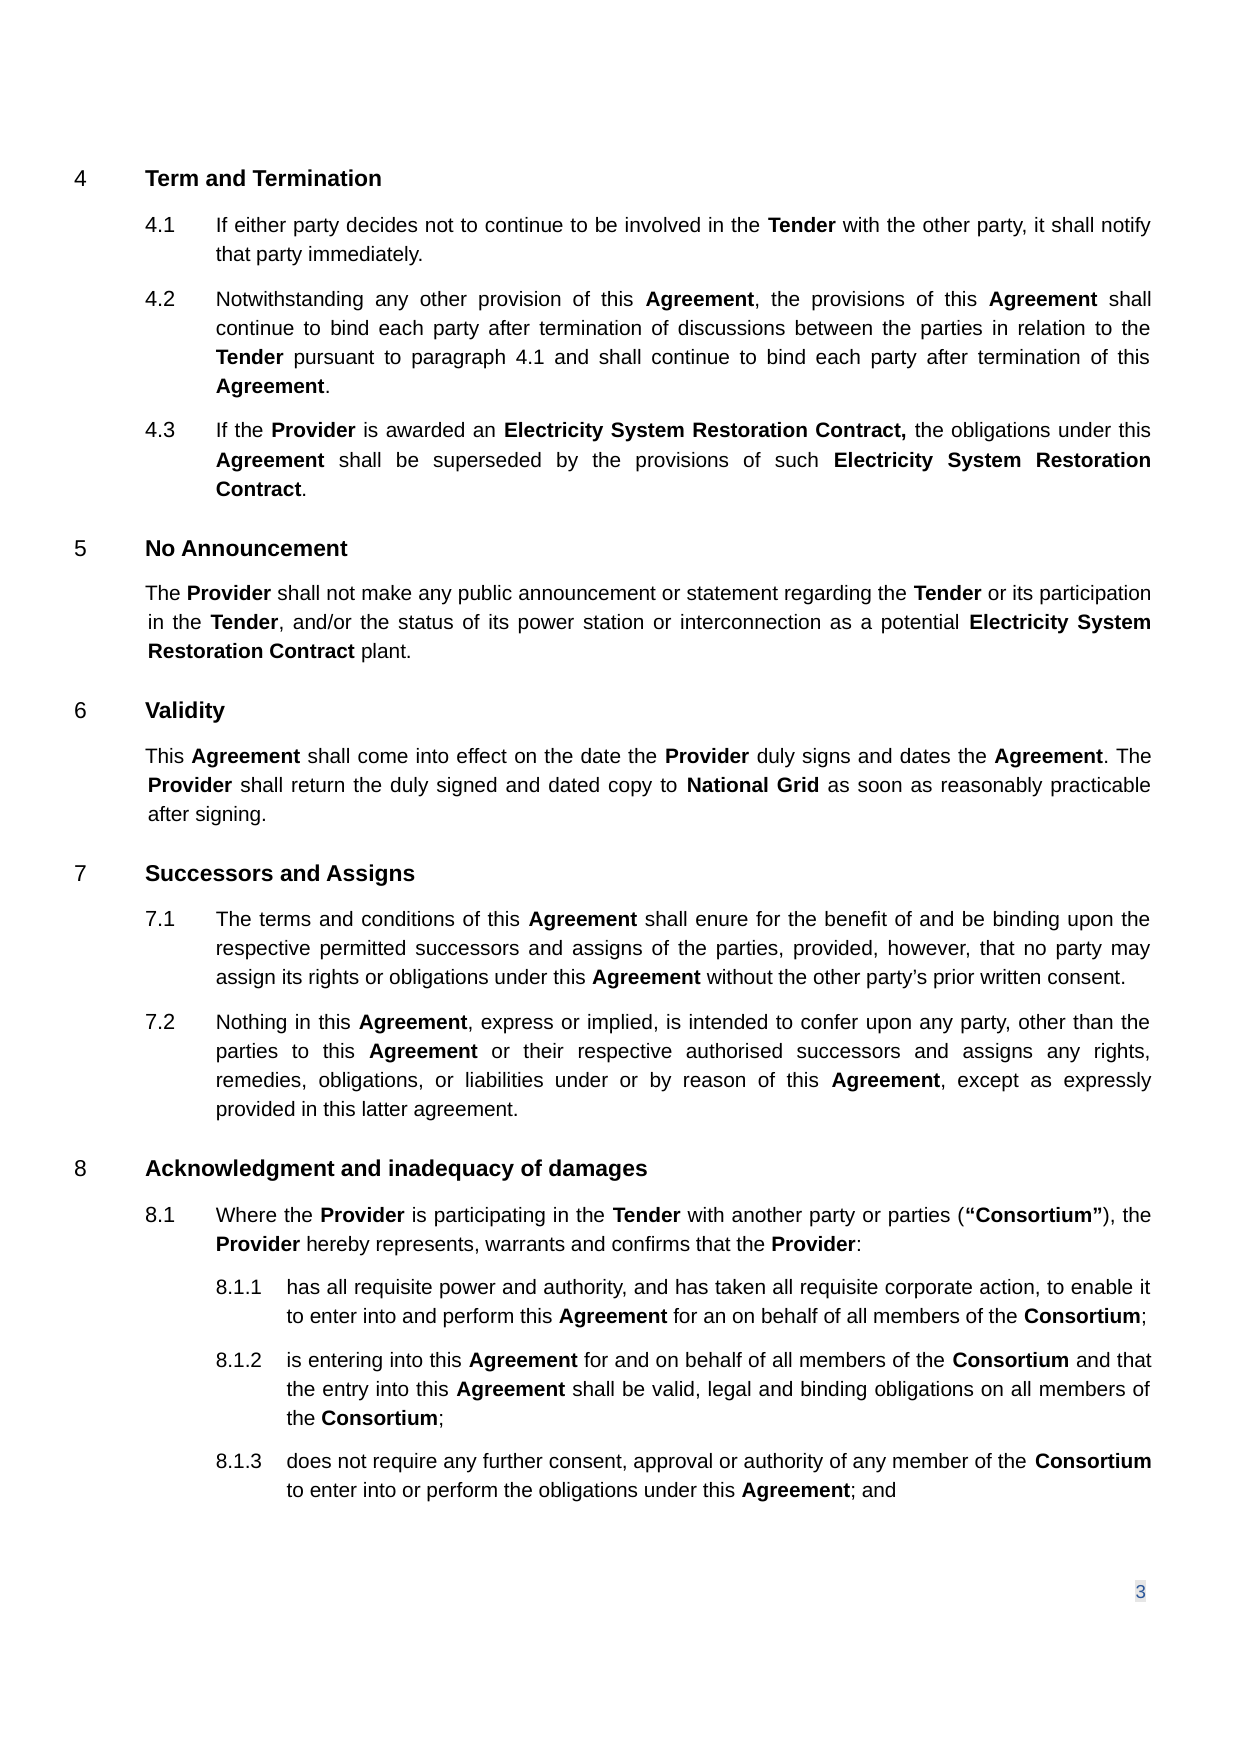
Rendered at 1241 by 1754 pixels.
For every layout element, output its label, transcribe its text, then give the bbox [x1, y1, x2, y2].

subtitle Validity [74, 697, 1152, 723]
text If the Provider is awarded an Electricity System Restoration Contract, the obligations under this Agreement shall be superseded by the provisions of such Electricity System Restoration Contract. [145, 417, 1152, 500]
text Notwithstanding any other provision of this Agreement, the provisions of this Agreement shall continue to bind each party after termination of discussions between the parties in relation to the Tender pursuant to paragraph 4.1 and shall continue to bind each party after termination of this Agreement. [145, 286, 1152, 398]
text Where the Provider is participating in the Tender with another party or parties (“Consortium”), the Provider hereby represents, warrants and confirms that the Provider: [145, 1201, 1152, 1256]
text is entering into this Agreement for and on behalf of all members of the Consortium and that the entry into this Agreement shall be valid, legal and binding obligations on all members of the Consortium; [216, 1348, 1152, 1429]
text If either party decides not to continue to be involved in the Tender with the other party, it shall notify that party immediately. [145, 212, 1152, 266]
text Successors and Assigns [74, 859, 1152, 886]
list The Provider shall not make any public announcement or statement regarding the Tender or its participation in the Tender, and/or the status of its power station or interconnection as a potential Electricity System Restoration Contract plant. [145, 581, 1152, 663]
text has all requisite power and authority, and has taken all requisite corporate action, to enable it to enter into and perform this Agreement for an on behalf of all members of the Consortium; [216, 1275, 1152, 1328]
subtitle No Announcement [74, 534, 1152, 561]
text does not require any further consent, approval or authority of any member of the Consortium to enter into or perform the obligations under this Agreement; and [216, 1449, 1152, 1502]
text The terms and conditions of this Agreement shall enure for the benefit of and be binding upon the respective permitted successors and assigns of the parties, provided, however, that no party may assign its rights or obligations under this Agreement without the other party’s prior written consent. [145, 906, 1152, 989]
subtitle Acknowledgment and inadequacy of damages [74, 1155, 1152, 1181]
list This Agreement shall come into effect on the date the Provider duly signs and dates the Agreement. The Provider shall return the duly signed and dated copy to National Grid as soon as reasonably practicable after signing. [145, 743, 1152, 825]
subtitle Term and Termination [74, 165, 1152, 192]
text Nothing in this Agreement, express or implied, is intended to confer upon any party, other than the parties to this Agreement or their respective authorised successors and assigns any rights, remedies, obligations, or liabilities under or by reason of this Agreement, except as expressly provided in this latter agreement. [145, 1009, 1152, 1121]
